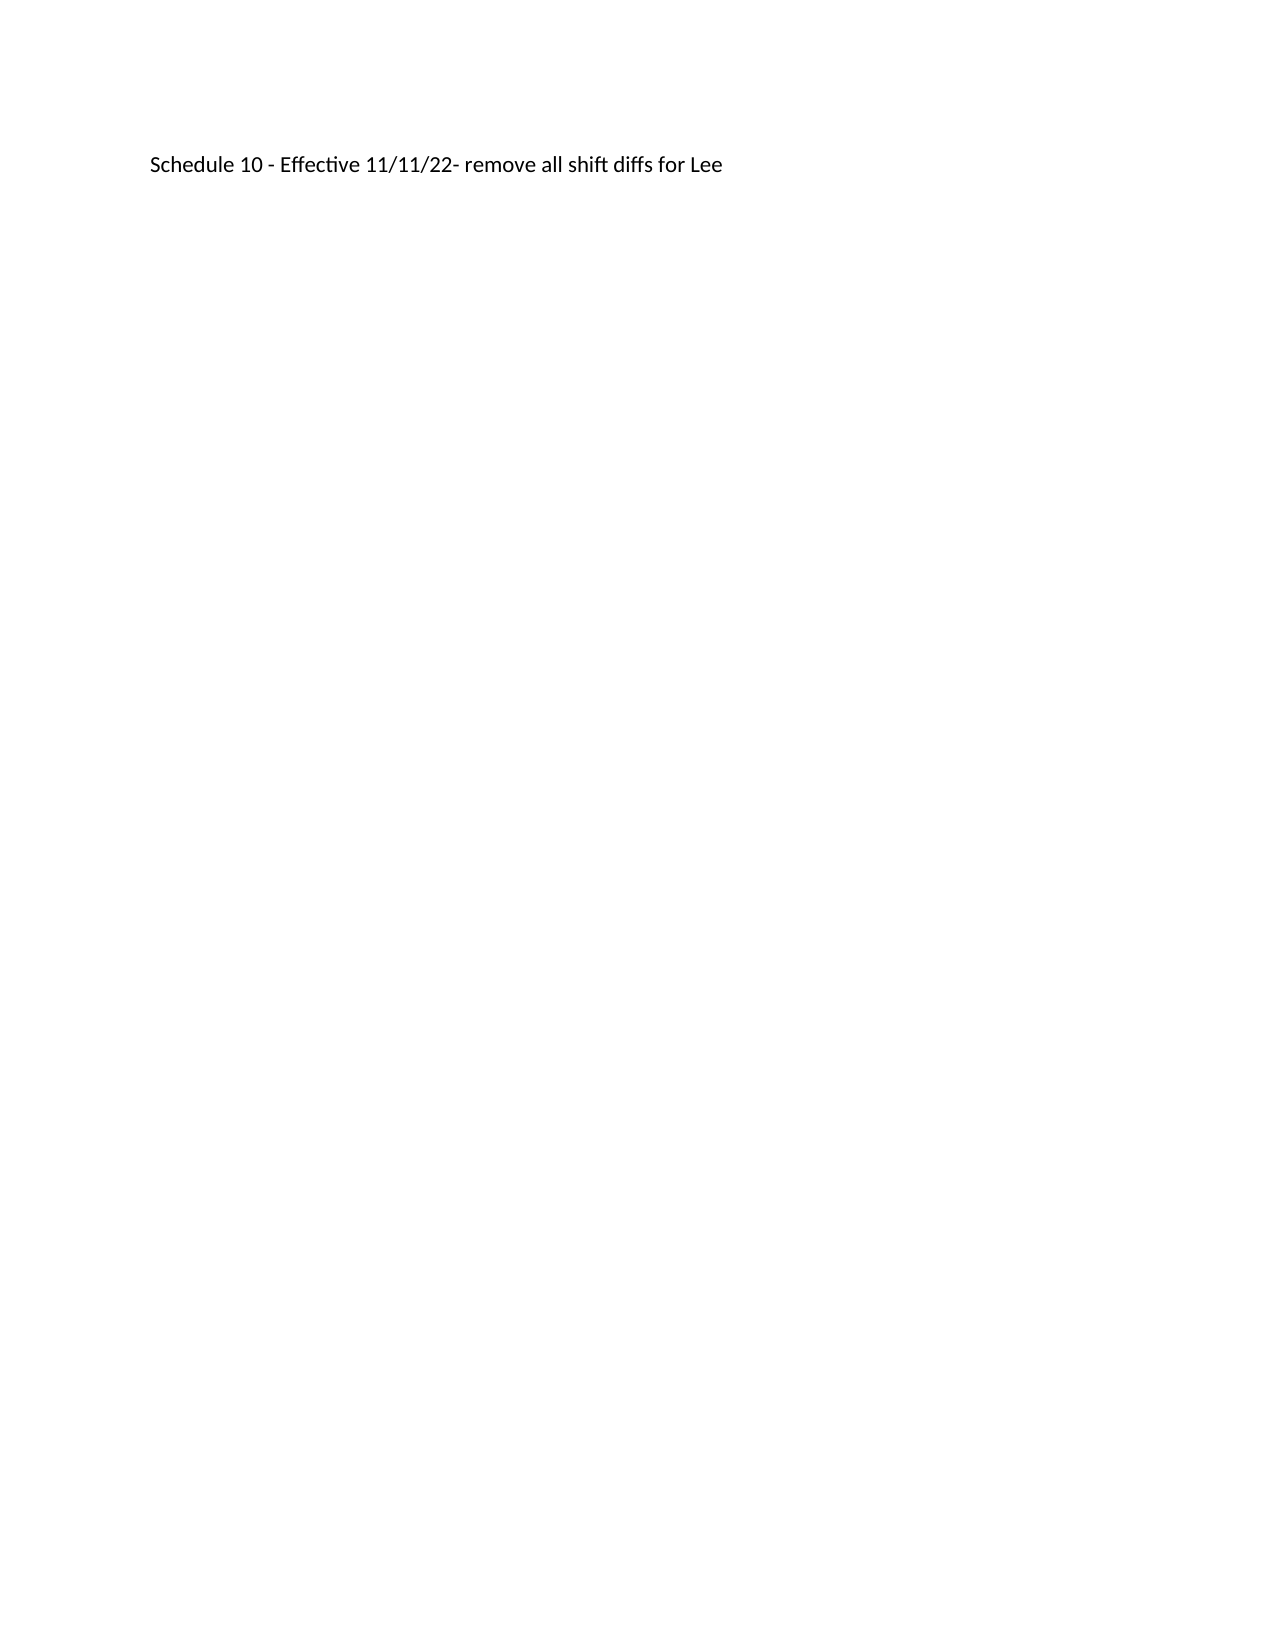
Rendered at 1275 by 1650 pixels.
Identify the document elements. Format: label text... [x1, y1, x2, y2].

text Schedule 10 - Effective 11/11/22- remove all shift diffs for Lee [150, 150, 1125, 178]
